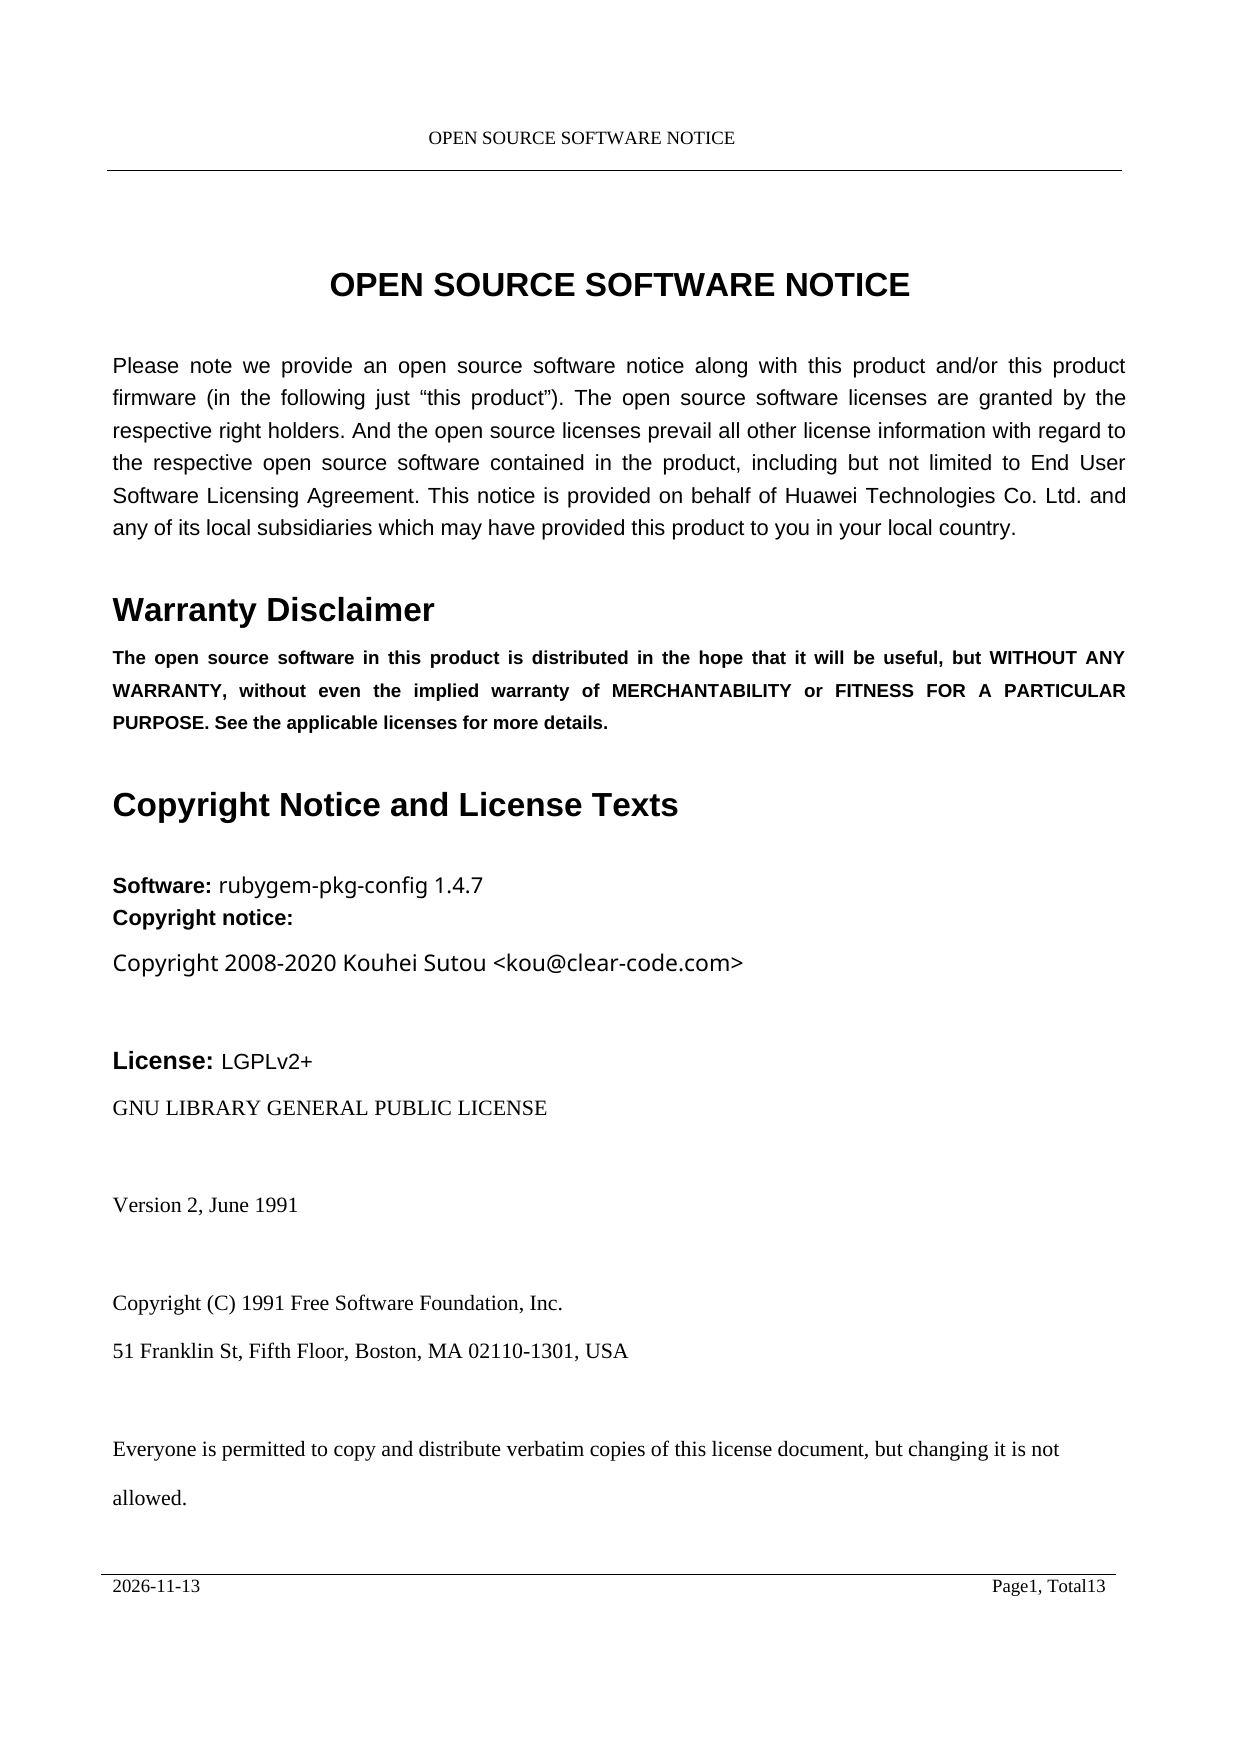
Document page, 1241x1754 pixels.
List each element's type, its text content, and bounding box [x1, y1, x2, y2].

text Copyright notice: [112, 901, 1128, 934]
text The open source software in this product is distributed in the hope that it will be useful, but WITHOUT ANY WARRANTY, without even the implied warranty of MERCHANTABILITY or FITNESS FOR A PARTICULAR PURPOSE. See the applicable licenses for more details. [112, 641, 1128, 739]
text Please note we provide an open source software notice along with this product and/or this product firmware (in the following just “this product”). The open source software licenses are granted by the respective right holders. And the open source licenses prevail all other license information with regard to the respective open source software contained in the product, including but not limited to End User Software Licensing Agreement. This notice is provided on behalf of Huawei Technologies Co. Ltd. and any of its local subsidiaries which may have provided this product to you in your local country. [112, 349, 1128, 544]
text Software: rubygem-pkg-config 1.4.7 [112, 869, 1128, 901]
text Warranty Disclaimer [112, 576, 1128, 641]
text Copyright 2008-2020 Kouhei Sutou <kou@clear-code.com> [112, 947, 1128, 1028]
text OPEN SOURCE SOFTWARE NOTICE [112, 251, 1128, 316]
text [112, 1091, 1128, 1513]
text Copyright Notice and License Texts [112, 771, 1128, 836]
text License: LGPLv2+ [112, 1044, 1128, 1077]
